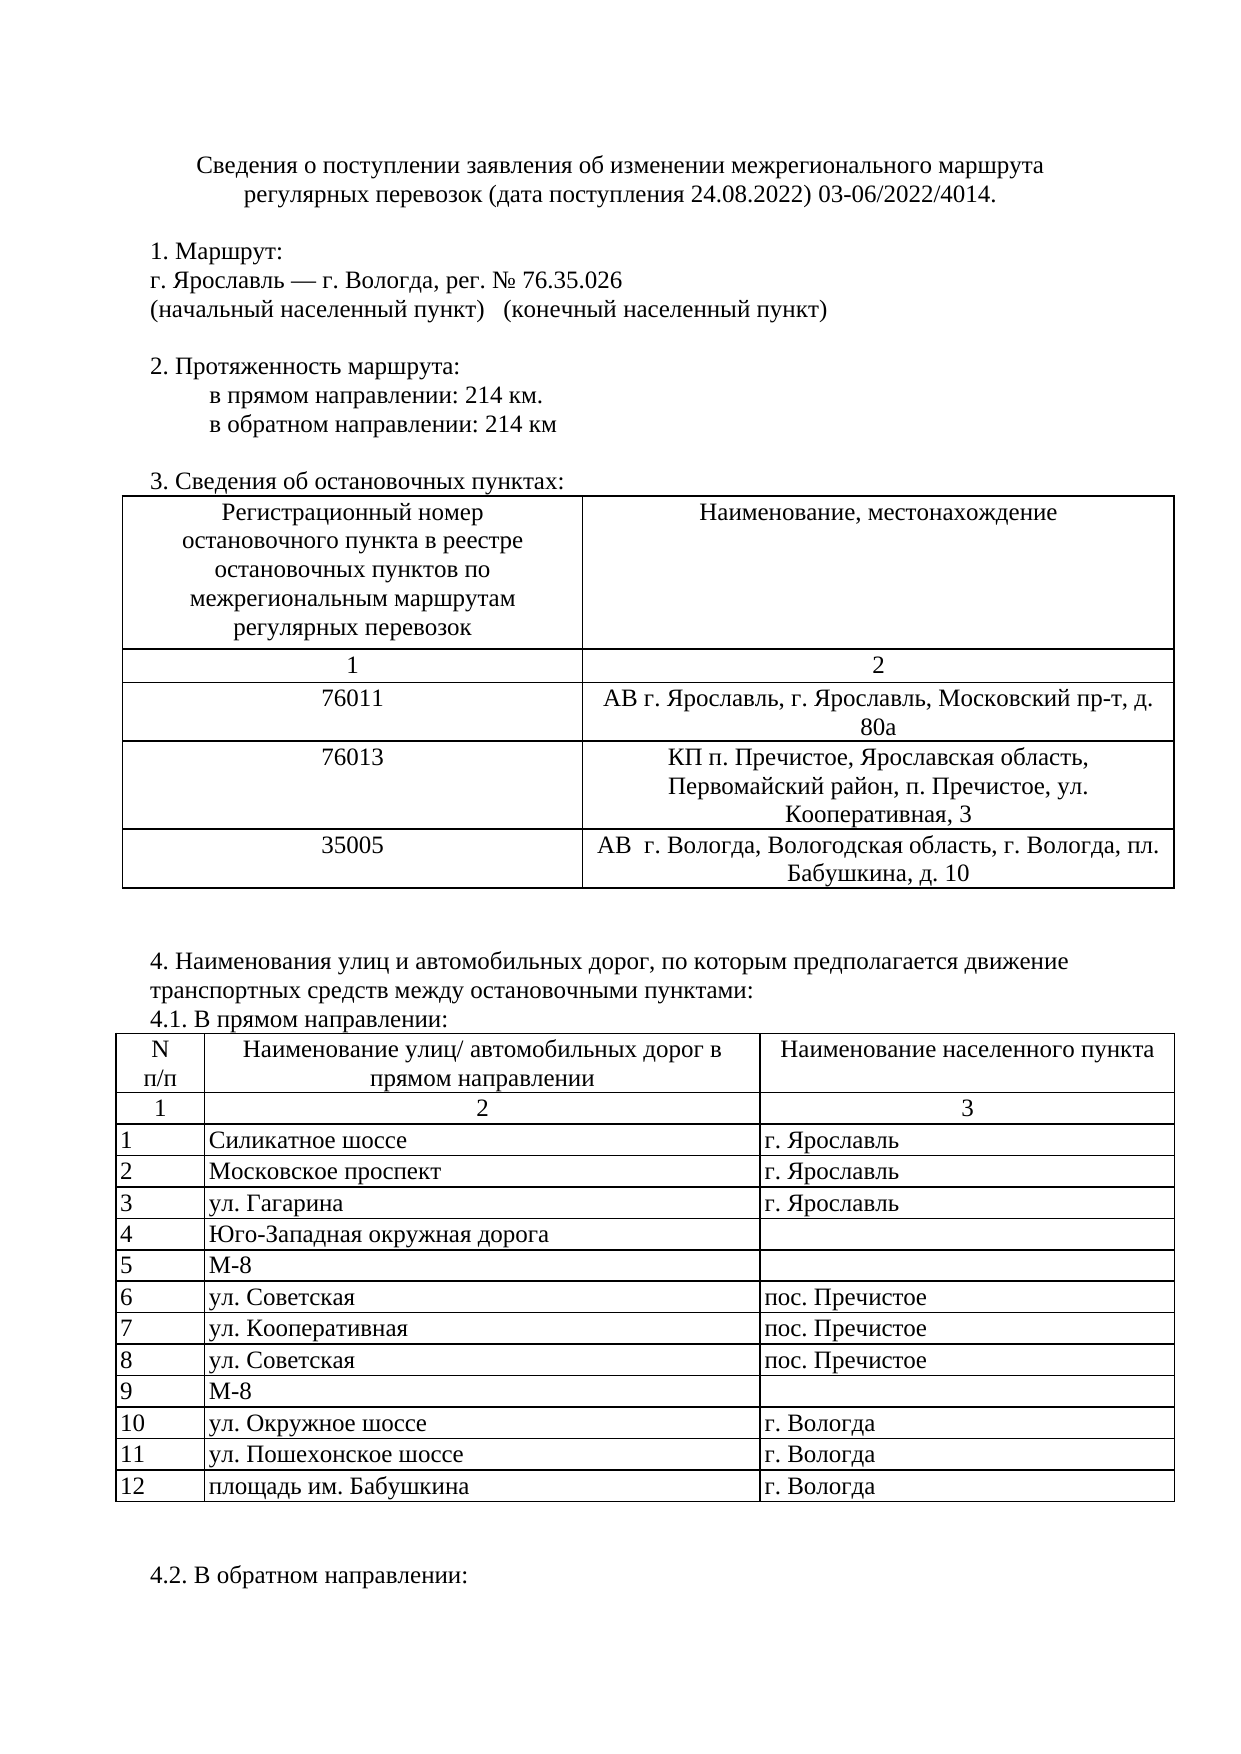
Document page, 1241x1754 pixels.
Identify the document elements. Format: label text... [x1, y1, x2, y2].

table_cell 1 [117, 1125, 204, 1154]
table_cell г. Вологда [761, 1408, 1174, 1438]
table_cell ул. Советская [205, 1282, 759, 1312]
table_cell 10 [117, 1408, 204, 1438]
table_header Наименование населенного пункта [761, 1034, 1174, 1092]
text (начальный населенный пункт) (конечный населенный пункт) [150, 294, 1090, 322]
table_cell 1 [123, 650, 582, 681]
table_cell площадь им. Бабушкина [205, 1471, 759, 1501]
table_cell 76011 [123, 683, 582, 740]
table_cell [761, 1251, 1174, 1280]
text 2. Протяженность маршрута: [150, 351, 1090, 380]
table_cell г. Ярославль [761, 1125, 1174, 1154]
table_cell 12 [117, 1471, 204, 1501]
table_cell М-8 [205, 1376, 759, 1406]
table_header N п/п [117, 1034, 204, 1092]
table_cell ул. Гагарина [205, 1188, 759, 1217]
table_cell АВ г. Ярославль, г. Ярославль, Московский пр-т, д. 80а [583, 683, 1173, 740]
table_cell ул. Окружное шоссе [205, 1408, 759, 1438]
text в прямом направлении: 214 км. [150, 380, 1090, 409]
table_cell 76013 [123, 742, 582, 828]
text 4.1. В прямом направлении: [150, 1004, 1090, 1033]
table_cell ул. Советская [205, 1345, 759, 1375]
table_cell Юго-Западная окружная дорога [205, 1219, 759, 1249]
table_cell 2 [117, 1156, 204, 1186]
table_cell Силикатное шоссе [205, 1125, 759, 1154]
text Сведения о поступлении заявления об изменении межрегионального маршрута регулярных перевозок (дата поступления 24.08.2022) 03-06/2022/4014. [150, 150, 1090, 207]
table_cell М-8 [205, 1251, 759, 1280]
table_cell г. Вологда [761, 1439, 1174, 1469]
table_cell ул. Кооперативная [205, 1313, 759, 1343]
text 1. Маршрут: [150, 236, 1090, 265]
table_cell ул. Пошехонское шоссе [205, 1439, 759, 1469]
text г. Ярославль — г. Вологда, рег. № 76.35.026 [150, 265, 1090, 294]
table_header Регистрационный номер остановочного пункта в реестре остановочных пунктов по межрегиональным маршрутам регулярных перевозок [123, 497, 582, 648]
table_cell 11 [117, 1439, 204, 1469]
table_header Наименование улиц/ автомобильных дорог в прямом направлении [205, 1034, 759, 1092]
text 4.2. В обратном направлении: [150, 1560, 1090, 1588]
table_cell Московское проспект [205, 1156, 759, 1186]
table_cell пос. Пречистое [761, 1345, 1174, 1375]
table_cell г. Ярославль [761, 1188, 1174, 1217]
table_cell 9 [117, 1376, 204, 1406]
table_cell [761, 1219, 1174, 1249]
table_cell [761, 1376, 1174, 1406]
text 4. Наименования улиц и автомобильных дорог, по которым предполагается движение транспортных средств между остановочными пунктами: [150, 946, 1090, 1004]
table_cell 6 [117, 1282, 204, 1312]
table_cell 4 [117, 1219, 204, 1249]
table_cell 5 [117, 1251, 204, 1280]
table_cell 35005 [123, 830, 582, 887]
text в обратном направлении: 214 км [150, 409, 1090, 437]
table_cell 7 [117, 1313, 204, 1343]
table_cell АВ г. Вологда, Вологодская область, г. Вологда, пл. Бабушкина, д. 10 [583, 830, 1173, 887]
table_cell 2 [583, 650, 1173, 681]
table_cell 3 [117, 1188, 204, 1217]
table_header Наименование, местонахождение [583, 497, 1173, 648]
text 3. Сведения об остановочных пунктах: [150, 466, 1090, 495]
table_cell 1 [117, 1093, 204, 1123]
table_cell 3 [761, 1093, 1174, 1123]
table_cell г. Вологда [761, 1471, 1174, 1501]
table_cell 8 [117, 1345, 204, 1375]
table_cell г. Ярославль [761, 1156, 1174, 1186]
table_cell 2 [205, 1093, 759, 1123]
table_cell пос. Пречистое [761, 1313, 1174, 1343]
table_cell пос. Пречистое [761, 1282, 1174, 1312]
table_cell КП п. Пречистое, Ярославская область, Первомайский район, п. Пречистое, ул. Кооперативная, 3 [583, 742, 1173, 828]
